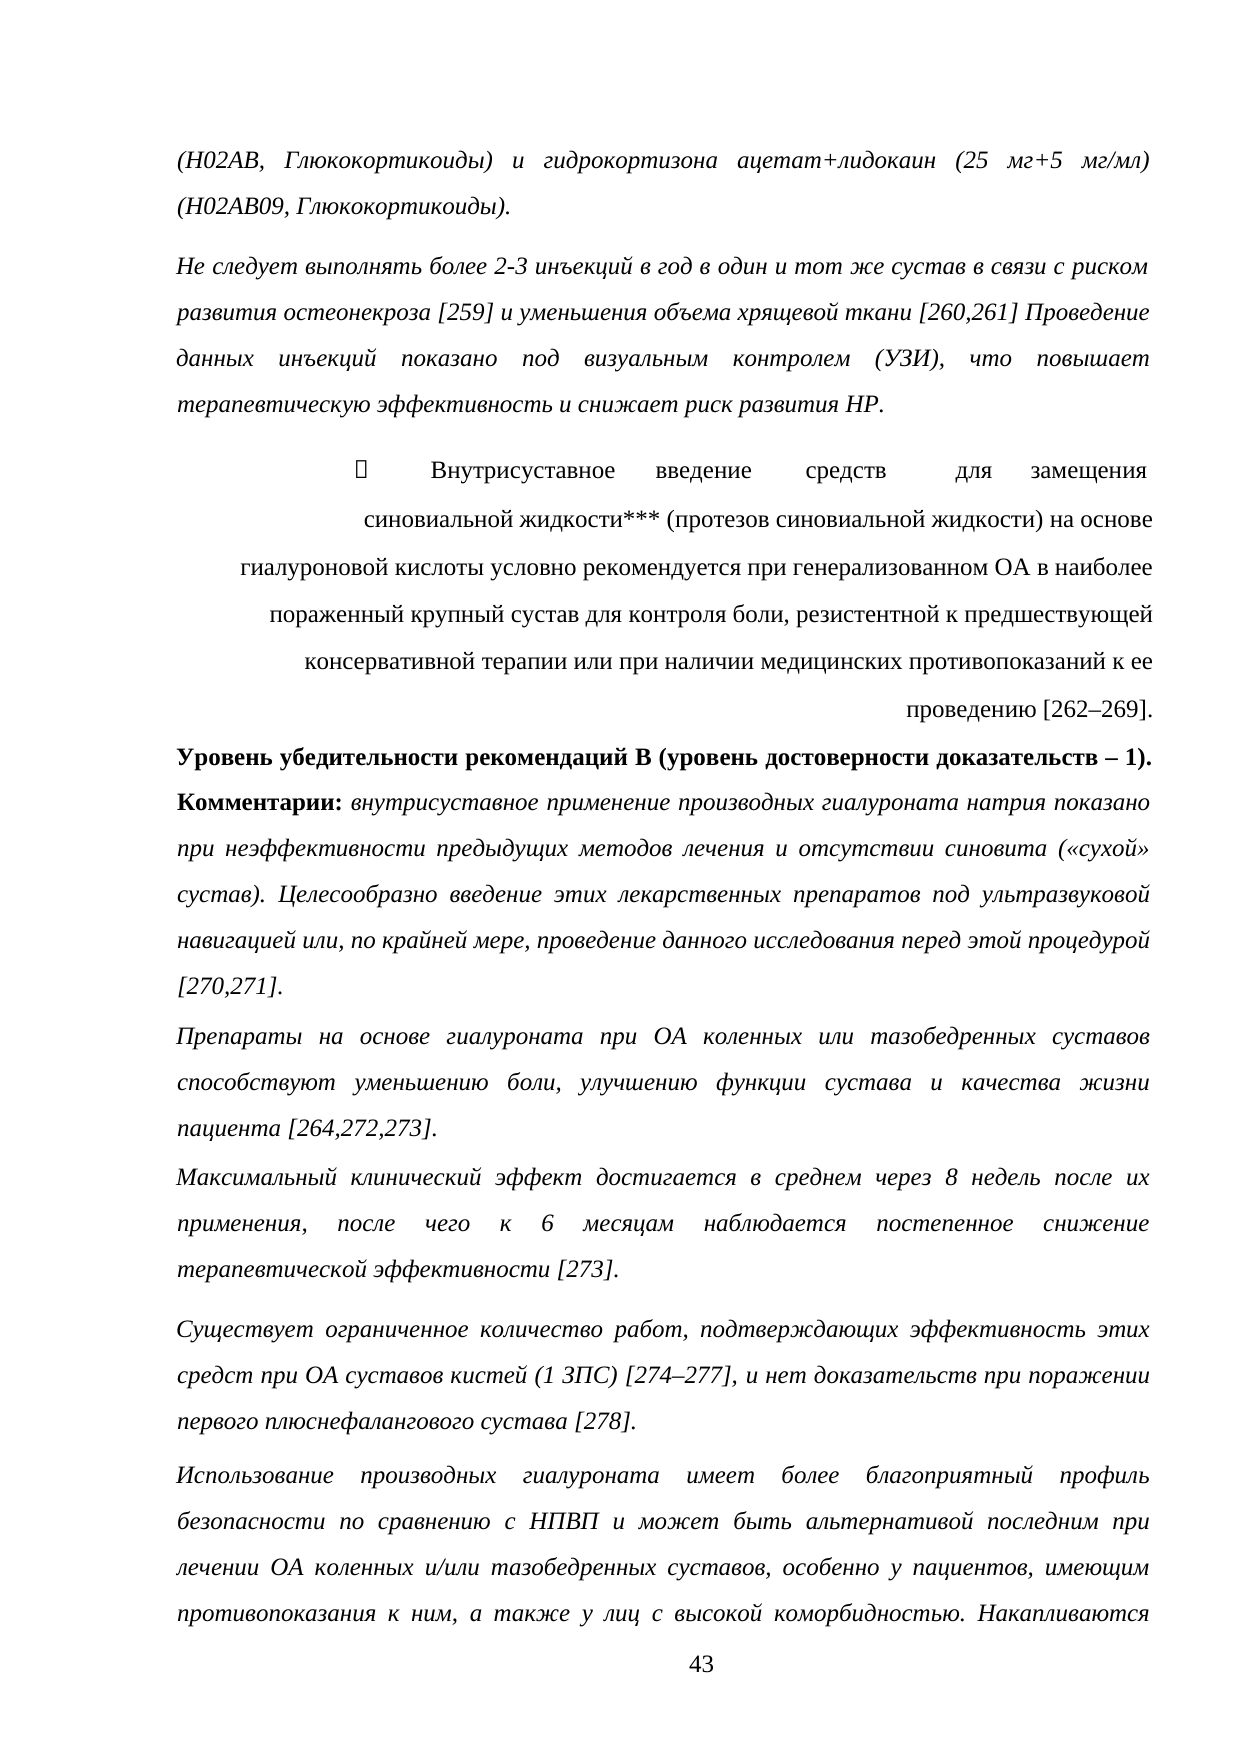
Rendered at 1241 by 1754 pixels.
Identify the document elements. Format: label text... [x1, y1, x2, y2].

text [176, 1461, 1153, 1627]
text данных инъекций показано под визуальным контролем (УЗИ), что повышает терапевтическую эффективность и снижает риск развития НР. [176, 343, 1153, 418]
text Не следует выполнять более 2-3 инъекций в год в один и тот же сустав в связи с риском развития остеонекроза [259] и уменьшения объема хрящевой ткани [260,261] Проведение [176, 251, 1153, 326]
text Cуществует ограниченное количество работ, подтверждающих эффективность этих средст при ОА суставов кистей (1 ЗПС) [274–277], и нет доказательств при поражении первого плюснефалангового сустава [278]. [176, 1314, 1153, 1434]
text Максимальный клинический эффект достигается в среднем через 8 недель после их применения, после чего к 6 месяцам наблюдается постепенное снижение терапевтической эффективности [273]. [176, 1162, 1153, 1283]
text Препараты на основе гиалуроната при ОА коленных или тазобедренных суставов способствуют уменьшению боли, улучшению функции сустава и качества жизни пациента [264,272,273]. [176, 1021, 1153, 1141]
text Уровень убедительности рекомендаций B (уровень достоверности доказательств – 1). Комментарии: внутрисуставное применение производных гиалуроната натрия показано при неэффективности предыдущих методов лечения и отсутствии синовита («сухой» сустав). Целесообразно введение этих лекарственных препаратов под ультразвуковой навигацией или, по крайней мере, проведение данного исследования перед этой процедурой [270,271]. [176, 742, 1153, 1000]
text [176, 146, 1153, 220]
text  Внутрисуставное введение средств для замещения синовиальной жидкости*** (протезов синовиальной жидкости) на основе гиалуроновой кислоты условно рекомендуется при генерализованном ОА в наиболее пораженный крупный сустав для контроля боли, резистентной к предшествующей консервативной терапии или при наличии медицинских противопоказаний к ее проведению [262–269]. [213, 452, 1153, 723]
